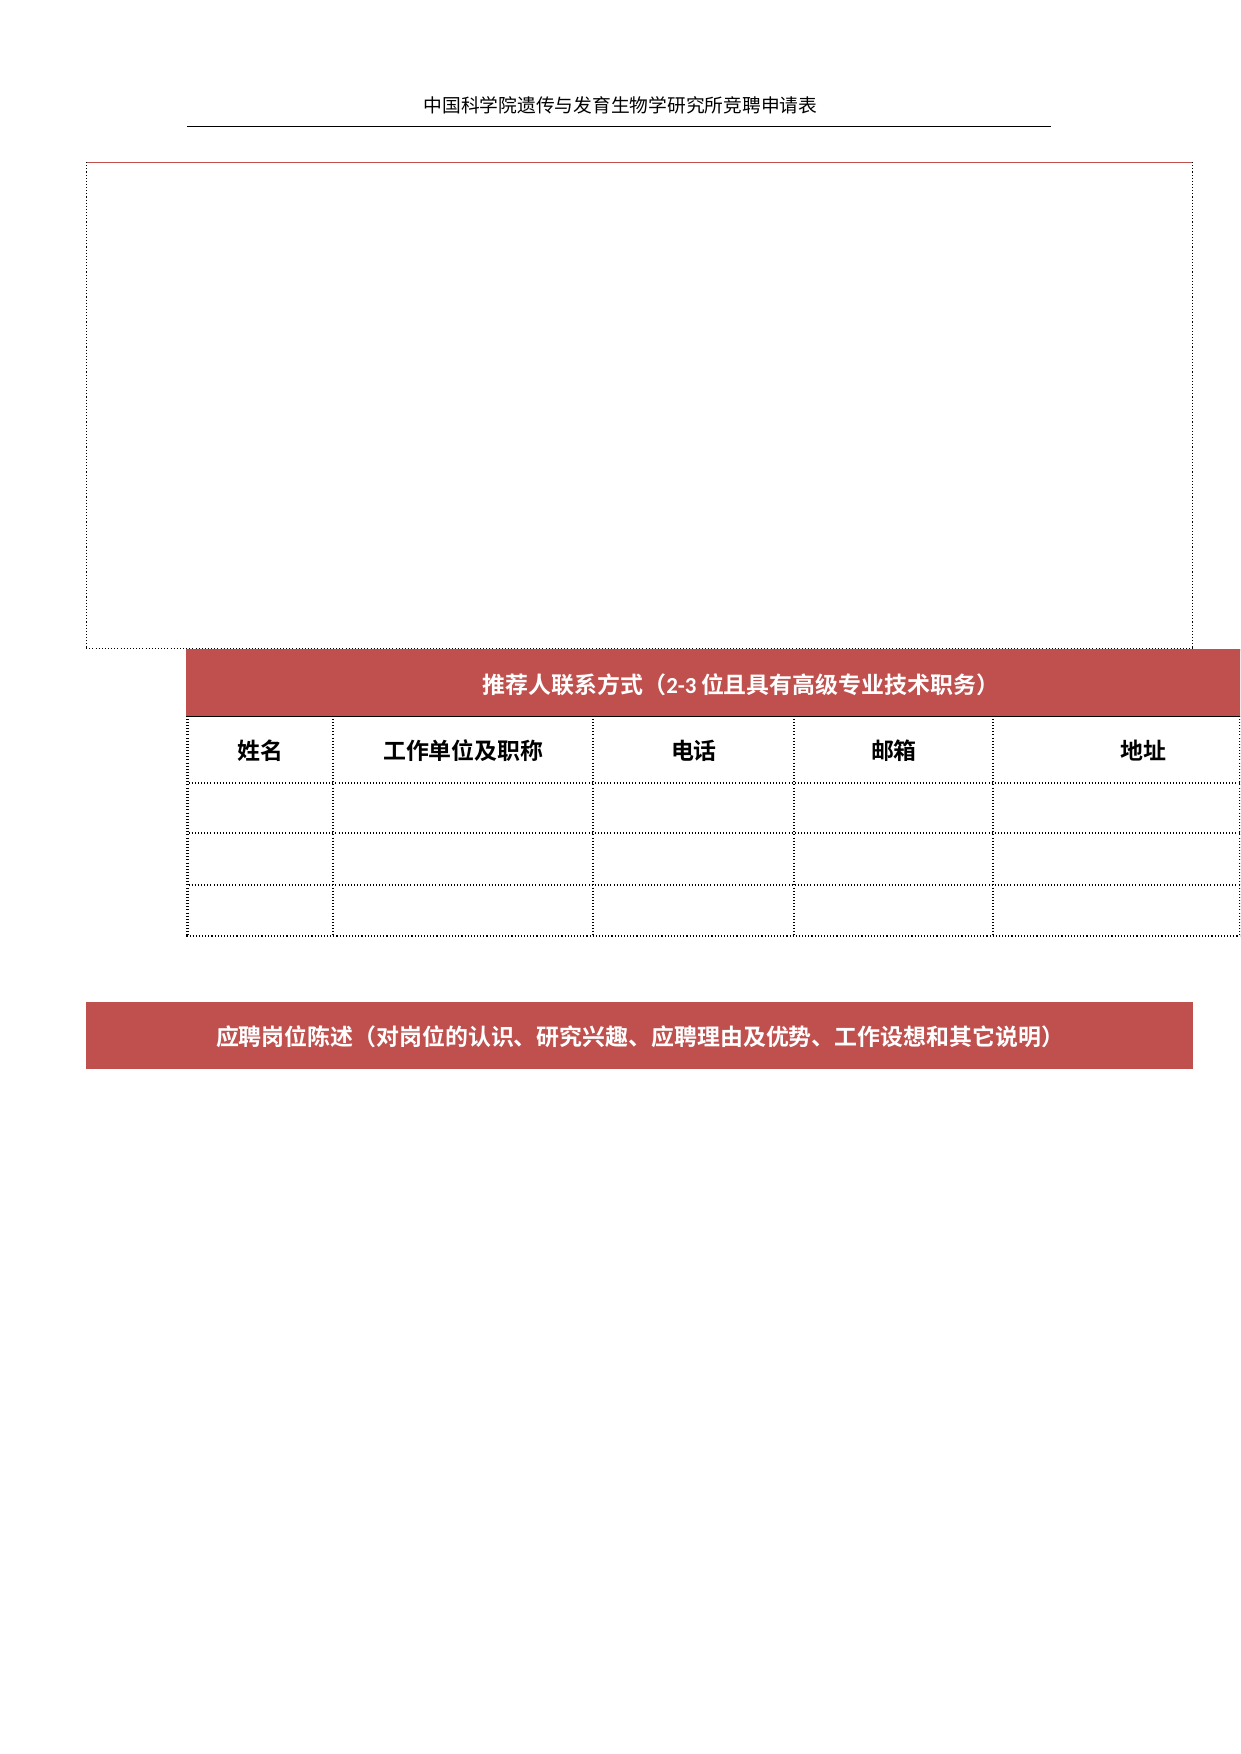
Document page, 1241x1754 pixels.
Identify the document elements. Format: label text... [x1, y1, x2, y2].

table_cell 工作单位及职称 [333, 717, 593, 782]
table_cell [593, 832, 794, 883]
table_cell [593, 782, 794, 832]
table_cell [794, 782, 993, 832]
table_cell [87, 163, 1193, 647]
table_cell [993, 832, 1240, 883]
table_cell 地址 [993, 717, 1240, 782]
table_header 推荐人联系方式（2-3位且具有高级专业技术职务） [189, 651, 1239, 716]
table_cell 电话 [593, 717, 794, 782]
table_cell [593, 884, 794, 935]
table_header 应聘岗位陈述（对岗位的认识、研究兴趣、应聘理由及优势、工作设想和其它说明） [87, 1003, 1192, 1068]
table_cell [188, 782, 333, 832]
table_cell [993, 884, 1240, 935]
table_cell [188, 884, 333, 935]
table_cell [993, 782, 1240, 832]
table_cell [333, 782, 593, 832]
table_cell [794, 832, 993, 883]
table_cell [333, 832, 593, 883]
table_cell [188, 832, 333, 883]
table_cell [333, 884, 593, 935]
table_cell 邮箱 [794, 717, 993, 782]
table_cell [794, 884, 993, 935]
table_cell 姓名 [188, 717, 333, 782]
